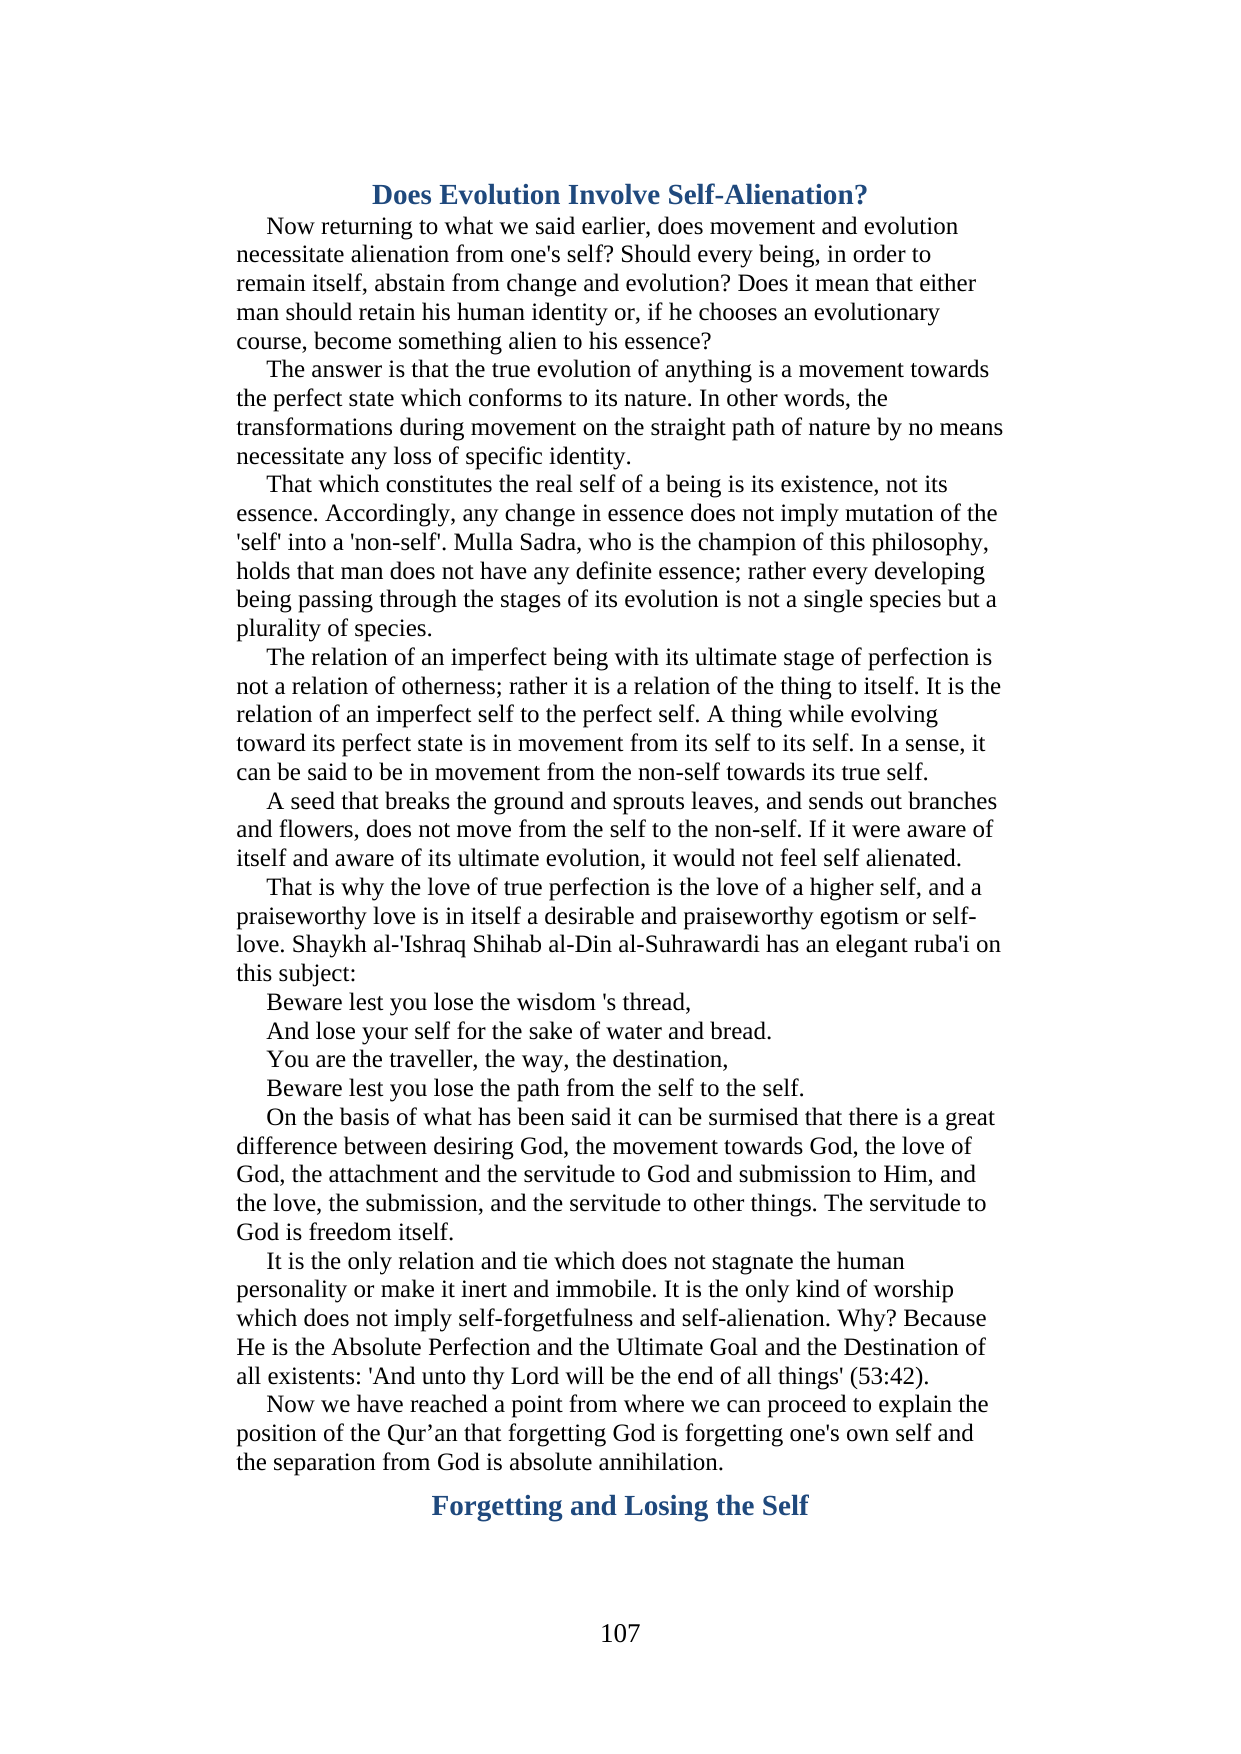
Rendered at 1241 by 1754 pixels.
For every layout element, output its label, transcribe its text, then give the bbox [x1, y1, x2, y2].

text It is the only relation and tie which does not stagnate the human personality or make it inert and immobile. It is the only kind of worship which does not imply self-forgetfulness and self-alienation. Why? Because He is the Absolute Perfection and the Ultimate Goal and the Destination of all existents: 'And unto thy Lord will be the end of all things' (53:42). [236, 1246, 1004, 1389]
subtitle Does Evolution Involve Self-Alienation? [236, 177, 1004, 211]
text That is why the love of true perfection is the love of a higher self, and a praiseworthy love is in itself a desirable and praiseworthy egotism or self-love. Shaykh al-'Ishraq Shihab al-Din al-Suhrawardi has an elegant ruba'i on this subject: [236, 872, 1004, 987]
text The answer is that the true evolution of anything is a movement towards the perfect state which conforms to its nature. In other words, the transformations during movement on the straight path of nature by no means necessitate any loss of specific identity. [236, 354, 1004, 469]
text Now returning to what we said earlier, does movement and evolution necessitate alienation from one's self? Should every being, in order to remain itself, abstain from change and evolution? Does it mean that either man should retain his human identity or, if he chooses an evolutionary course, become something alien to his essence? [236, 211, 1004, 354]
text Beware lest you lose the path from the self to the self. [236, 1073, 1004, 1102]
subtitle Forgetting and Losing the Self [236, 1488, 1004, 1522]
text The relation of an imperfect being with its ultimate stage of perfection is not a relation of otherness; rather it is a relation of the thing to itself. It is the relation of an imperfect self to the perfect self. A thing while evolving toward its perfect state is in movement from its self to its self. In a sense, it can be said to be in movement from the non-self towards its true self. [236, 642, 1004, 786]
text And lose your self for the sake of water and bread. [236, 1016, 1004, 1044]
text On the basis of what has been said it can be surmised that there is a great difference between desiring God, the movement towards God, the love of God, the attachment and the servitude to God and submission to Him, and the love, the submission, and the servitude to other things. The servitude to God is freedom itself. [236, 1102, 1004, 1246]
text A seed that breaks the ground and sprouts leaves, and sends out branches and flowers, does not move from the self to the non-self. If it were aware of itself and aware of its ultimate evolution, it would not feel self alienated. [236, 786, 1004, 872]
text You are the traveller, the way, the destination, [236, 1044, 1004, 1073]
text Beware lest you lose the wisdom 's thread, [236, 987, 1004, 1016]
text Now we have reached a point from where we can proceed to explain the position of the Qur’an that forgetting God is forgetting one's own self and the separation from God is absolute annihilation. [236, 1389, 1004, 1476]
text That which constitutes the real self of a being is its existence, not its essence. Accordingly, any change in essence does not imply mutation of the 'self' into a 'non-self'. Mulla Sadra, who is the champion of this philosophy, holds that man does not have any definite essence; rather every developing being passing through the stages of its evolution is not a single species but a plurality of species. [236, 469, 1004, 642]
